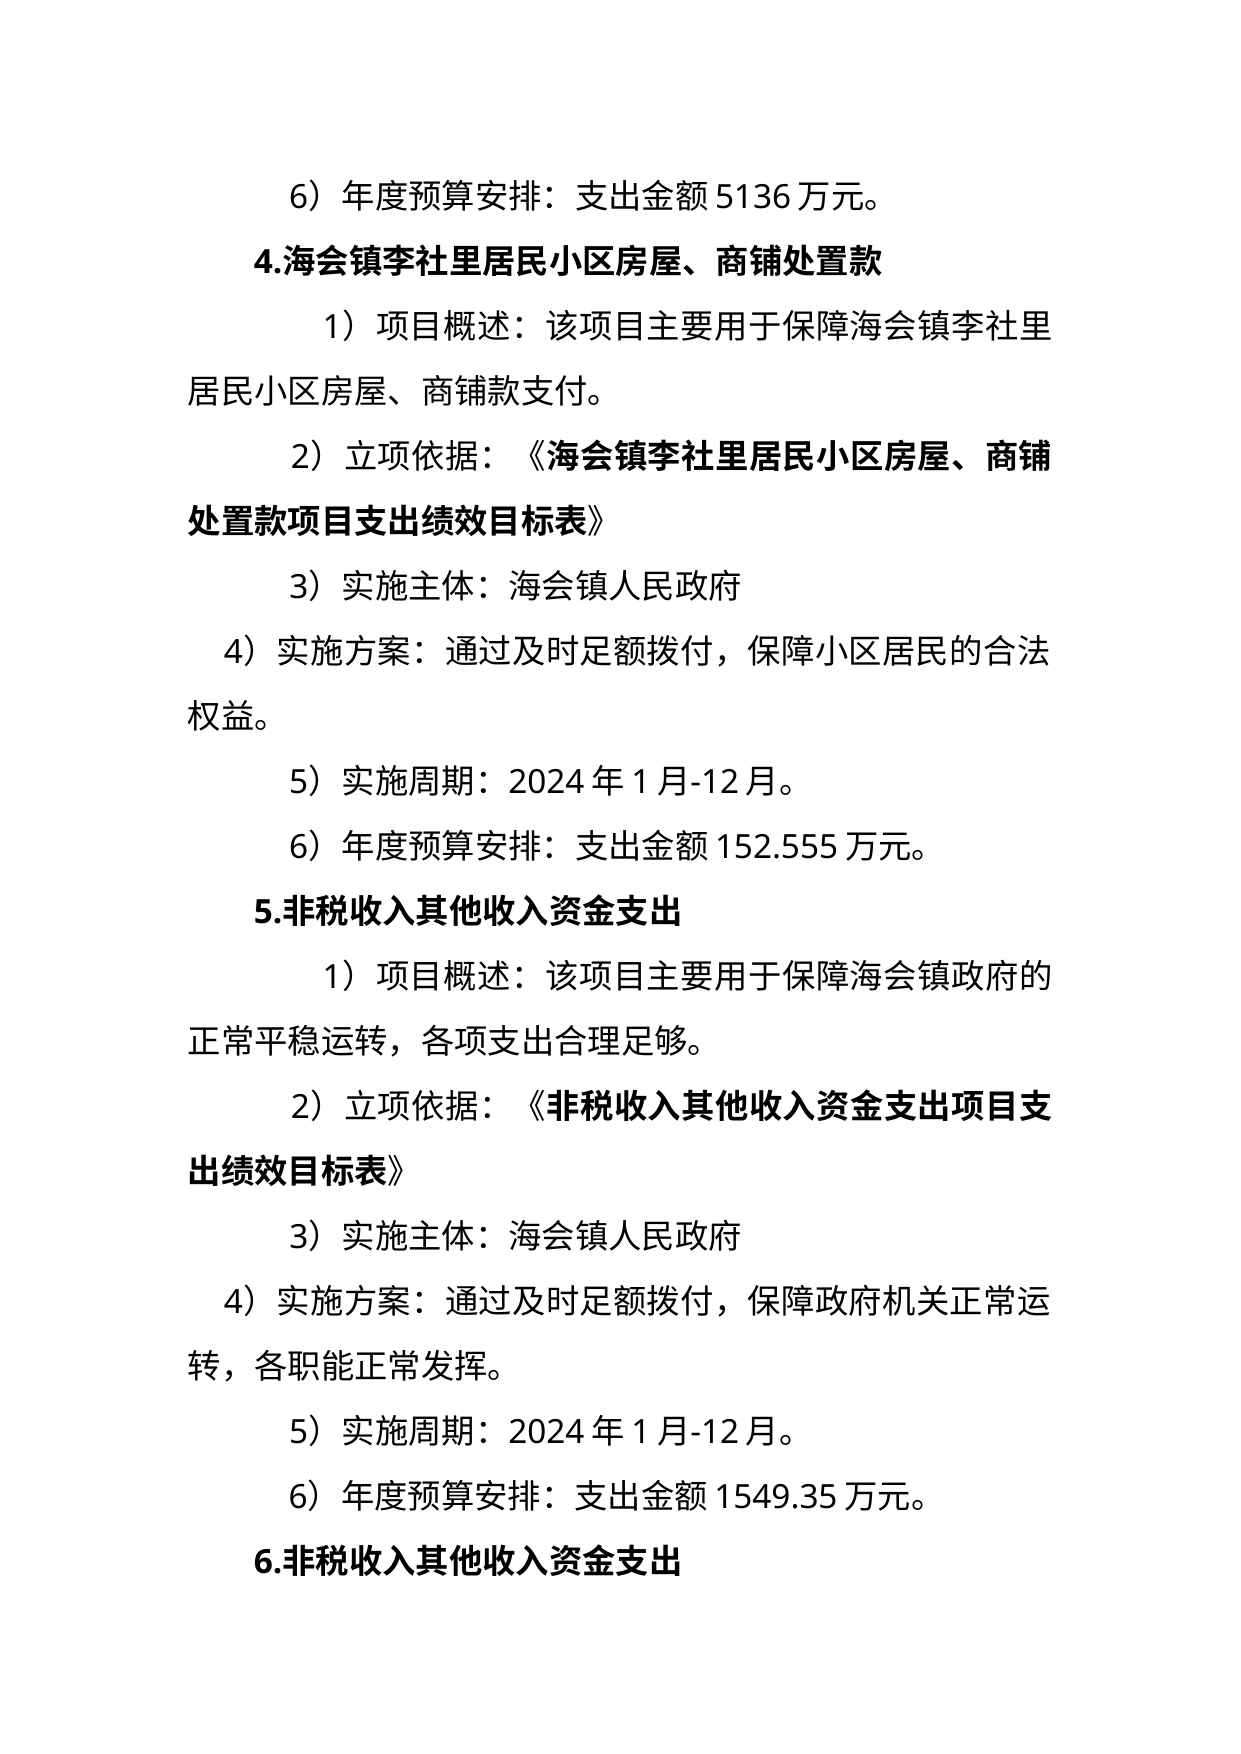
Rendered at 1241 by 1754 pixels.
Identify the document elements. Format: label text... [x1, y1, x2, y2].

text 6）年度预算安排：支出金额5136万元。 [187, 162, 1053, 227]
text 5.非税收入其他收入资金支出 [187, 877, 1053, 942]
text 4）实施方案：通过及时足额拨付，保障政府机关正常运转，各职能正常发挥。 [187, 1267, 1053, 1397]
text 4）实施方案：通过及时足额拨付，保障小区居民的合法权益。 [187, 617, 1053, 747]
text 3）实施主体：海会镇人民政府 [187, 1202, 1053, 1267]
text 1）项目概述：该项目主要用于保障海会镇李社里居民小区房屋、商铺款支付。 [187, 292, 1053, 422]
text 4.海会镇李社里居民小区房屋、商铺处置款 [187, 227, 1053, 292]
text 6）年度预算安排：支出金额152.555万元。 [187, 812, 1053, 877]
text 2）立项依据：《非税收入其他收入资金支出项目支出绩效目标表》 [187, 1072, 1053, 1202]
text 2）立项依据：《海会镇李社里居民小区房屋、商铺处置款项目支出绩效目标表》 [187, 422, 1053, 552]
text 6）年度预算安排：支出金额1549.35万元。 [187, 1462, 1053, 1527]
text 5）实施周期：2024年1月-12月。 [187, 1397, 1053, 1462]
text 1）项目概述：该项目主要用于保障海会镇政府的正常平稳运转，各项支出合理足够。 [187, 942, 1053, 1072]
text 6.非税收入其他收入资金支出 [187, 1527, 1053, 1592]
text 3）实施主体：海会镇人民政府 [187, 552, 1053, 617]
text 5）实施周期：2024年1月-12月。 [187, 747, 1053, 812]
